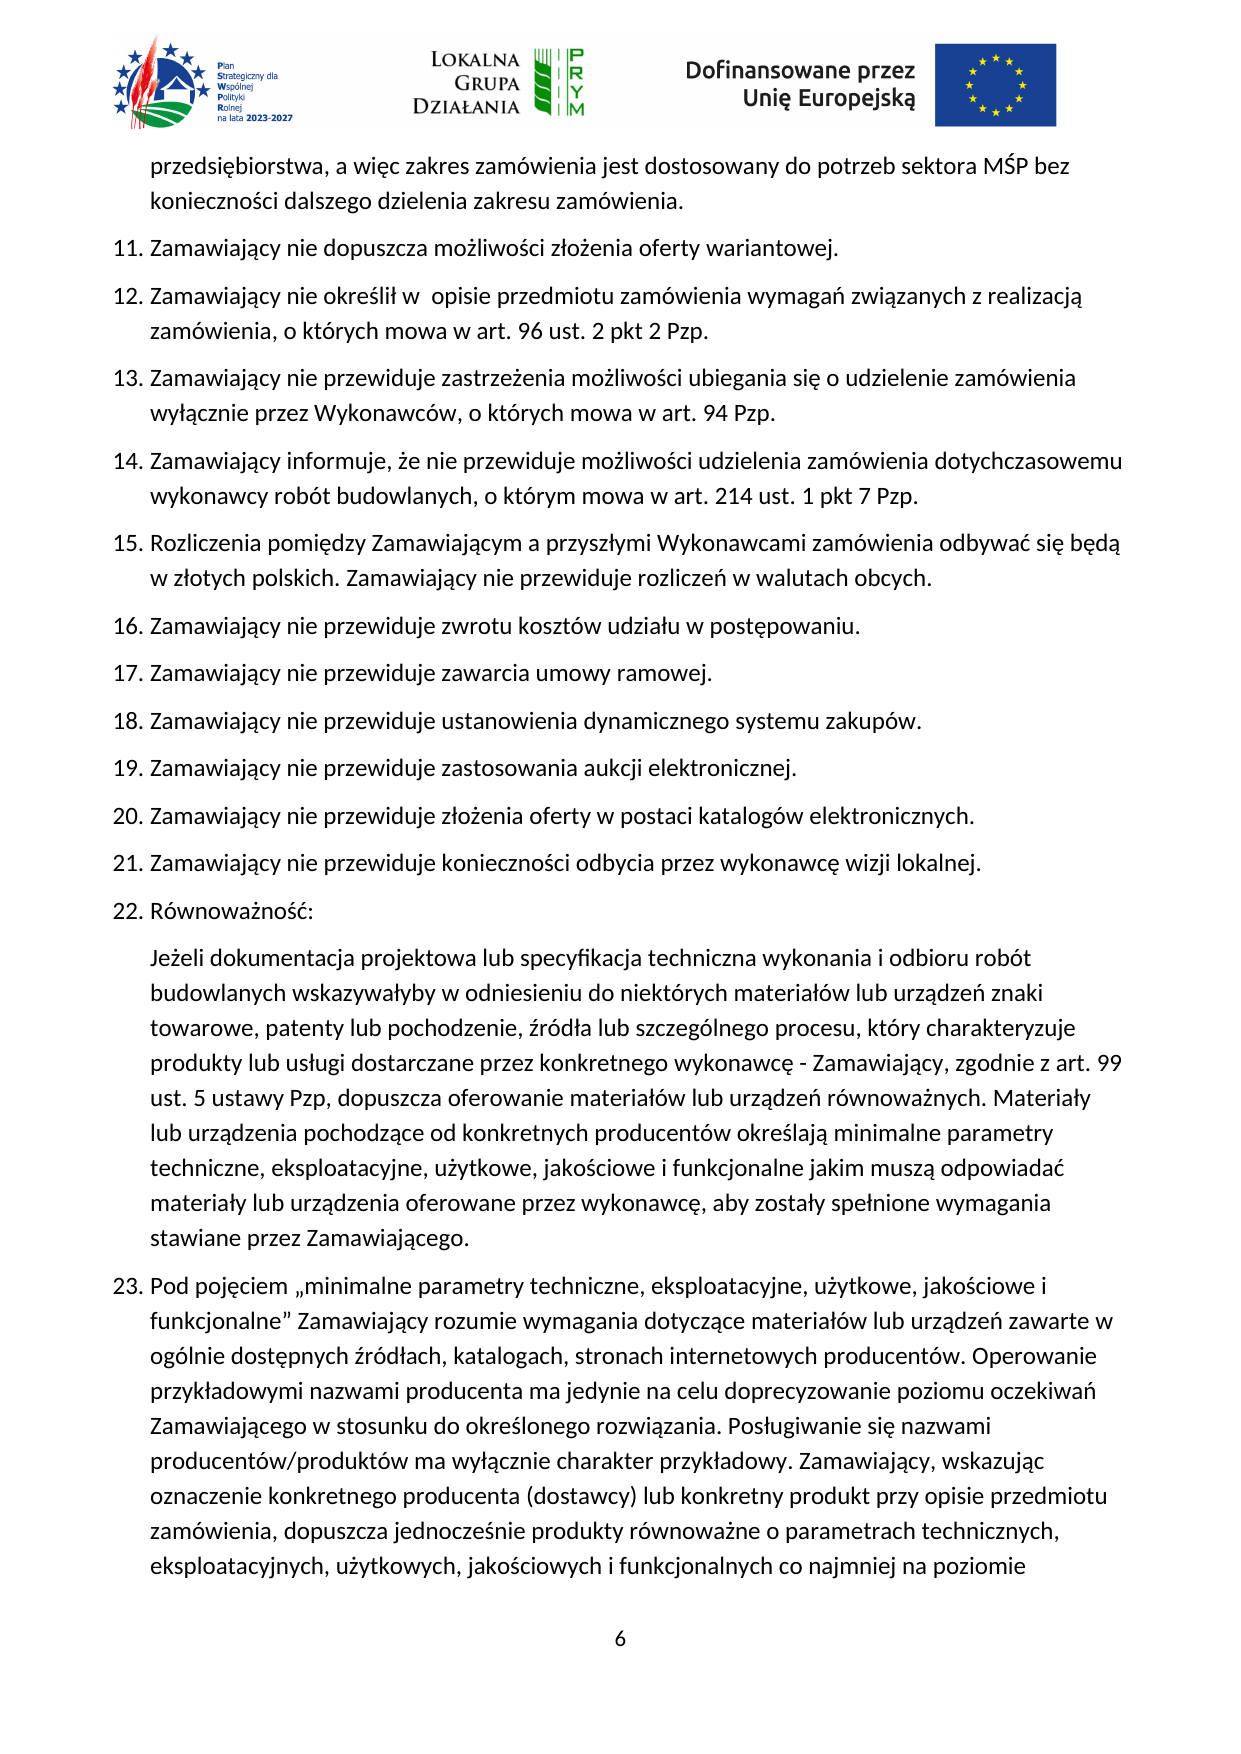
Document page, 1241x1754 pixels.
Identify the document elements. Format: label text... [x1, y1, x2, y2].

list Zamawiający nie przewiduje złożenia oferty w postaci katalogów elektronicznych. [112, 800, 1128, 831]
list Zamawiający nie przewiduje zwrotu kosztów udziału w postępowaniu. [112, 610, 1128, 641]
picture [112, 33, 1057, 131]
list Zamawiający nie przewiduje zawarcia umowy ramowej. [112, 657, 1128, 688]
list Rozliczenia pomiędzy Zamawiającym a przyszłymi Wykonawcami zamówienia odbywać się będą w złotych polskich. Zamawiający nie przewiduje rozliczeń w walutach obcych. [112, 527, 1128, 593]
list Zamawiający nie dopuszcza możliwości złożenia oferty wariantowej. [112, 232, 1128, 263]
list Zamawiający nie przewiduje zastrzeżenia możliwości ubiegania się o udzielenie zamówienia wyłącznie przez Wykonawców, o których mowa w art. 94 Pzp. [112, 362, 1128, 428]
list Zamawiający nie przewiduje ustanowienia dynamicznego systemu zakupów. [112, 705, 1128, 736]
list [150, 150, 1128, 216]
list Równoważność: [112, 895, 1128, 926]
list Zamawiający informuje, że nie przewiduje możliwości udzielenia zamówienia dotychczasowemu wykonawcy robót budowlanych, o którym mowa w art. 214 ust. 1 pkt 7 Pzp. [112, 445, 1128, 511]
list Zamawiający nie przewiduje konieczności odbycia przez wykonawcę wizji lokalnej. [112, 847, 1128, 878]
list Zamawiający nie określił w opisie przedmiotu zamówienia wymagań związanych z realizacją zamówienia, o których mowa w art. 96 ust. 2 pkt 2 Pzp. [112, 280, 1128, 346]
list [112, 1270, 1128, 1581]
list Zamawiający nie przewiduje zastosowania aukcji elektronicznej. [112, 752, 1128, 783]
list Jeżeli dokumentacja projektowa lub specyfikacja techniczna wykonania i odbioru robót budowlanych wskazywałyby w odniesieniu do niektórych materiałów lub urządzeń znaki towarowe, patenty lub pochodzenie, źródła lub szczególnego procesu, który charakteryzuje produkty lub usługi dostarczane przez konkretnego wykonawcę - Zamawiający, zgodnie z art. 99 ust. 5 ustawy Pzp, dopuszcza oferowanie materiałów lub urządzeń równoważnych. Materiały lub urządzenia pochodzące od konkretnych producentów określają minimalne parametry techniczne, eksploatacyjne, użytkowe, jakościowe i funkcjonalne jakim muszą odpowiadać materiały lub urządzenia oferowane przez wykonawcę, aby zostały spełnione wymagania stawiane przez Zamawiającego. [150, 942, 1128, 1253]
